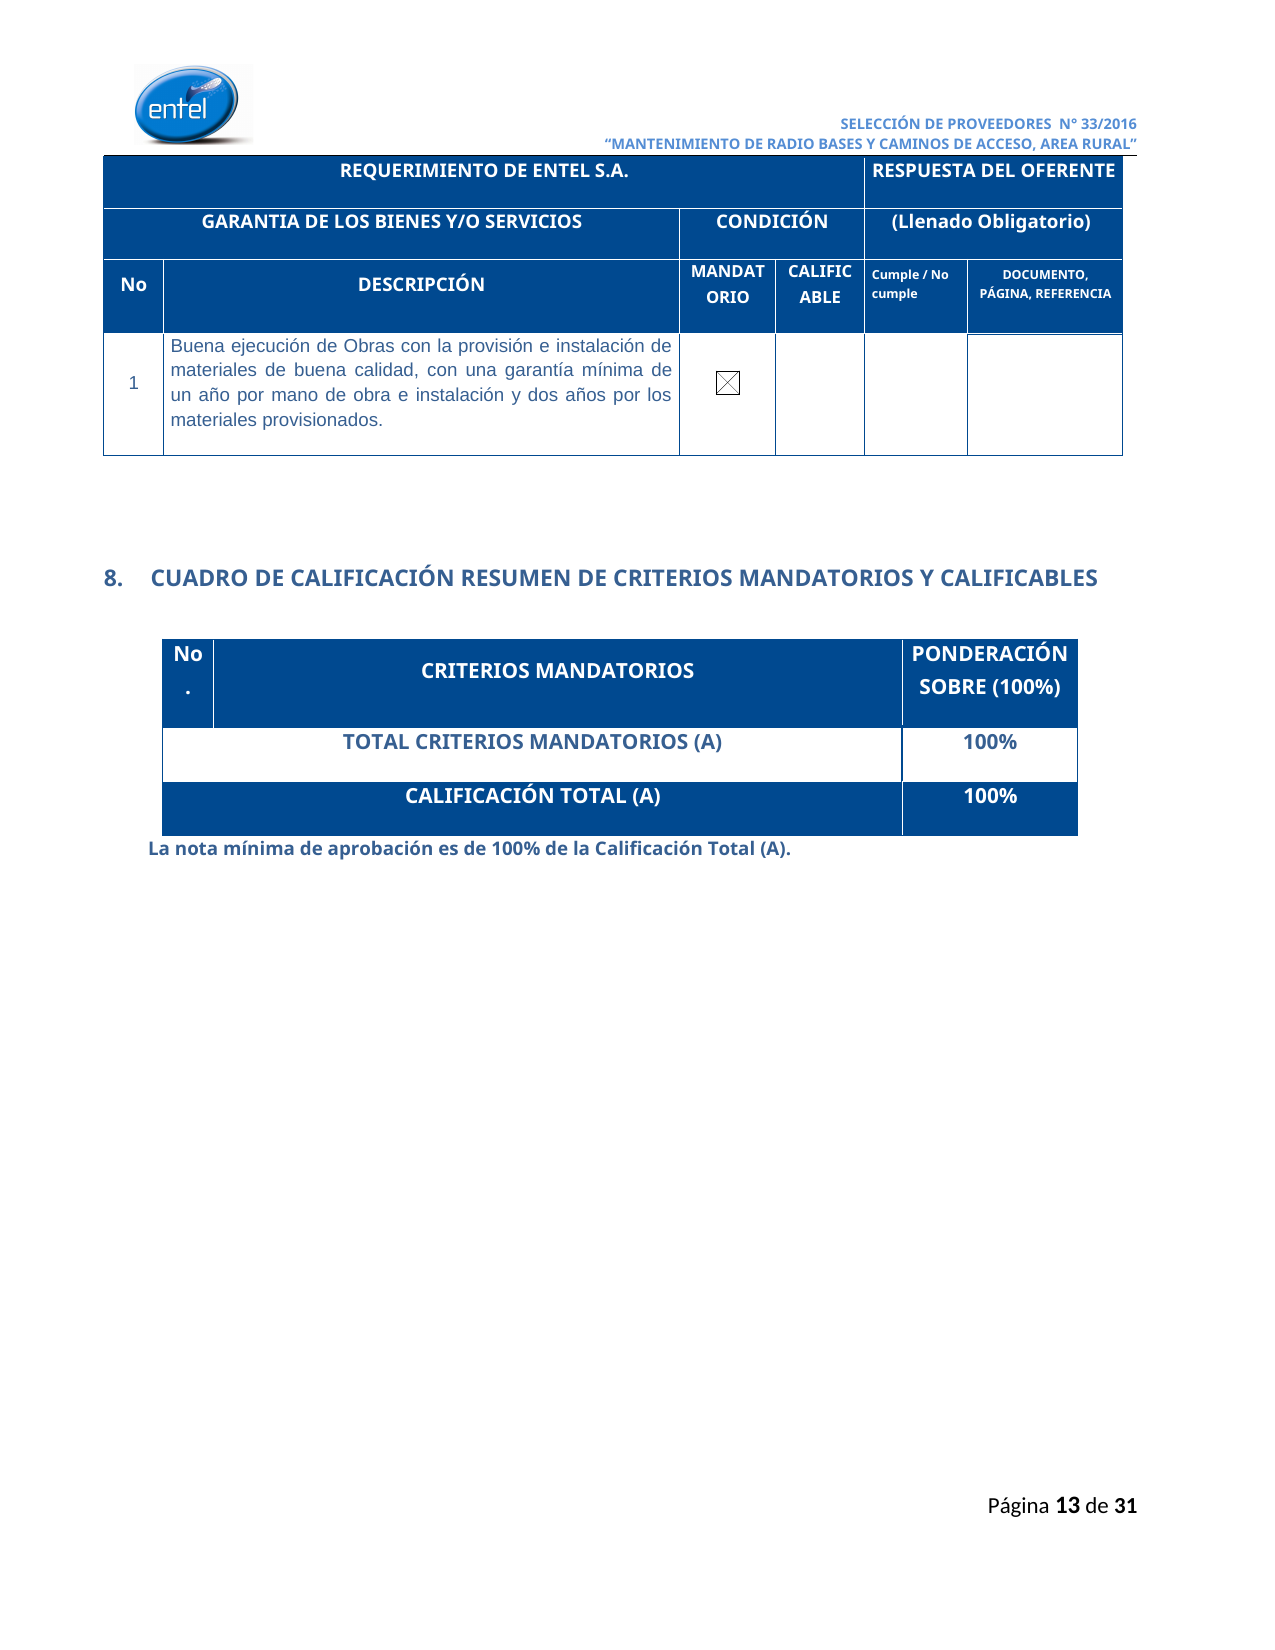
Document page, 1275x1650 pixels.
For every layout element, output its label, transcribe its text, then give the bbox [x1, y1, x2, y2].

table_header RESPUESTA DEL OFERENTE [865, 158, 1122, 208]
table_cell 100% [903, 728, 1077, 781]
text La nota mínima de aprobación es de 100% de la Calificación Total (A). [103, 836, 1137, 861]
table_cell [865, 335, 967, 455]
table_cell (Llenado Obligatorio) [865, 209, 1122, 259]
table_cell [680, 335, 775, 455]
table_cell Cumple / No cumple [865, 260, 967, 333]
table_cell 100% [903, 782, 1077, 835]
table_cell GARANTIA DE LOS BIENES Y/O SERVICIOS [104, 209, 679, 259]
table_cell Buena ejecución de Obras con la provisión e instalación de materiales de buena calidad, con una garantía mínima de un año por mano de obra e instalación y dos años por los materiales provisionados. [164, 335, 679, 455]
table_cell DESCRIPCIÓN [164, 260, 679, 333]
table_cell 1 [104, 335, 163, 455]
table_cell No [104, 260, 163, 333]
table_header CRITERIOS MANDATORIOS [214, 640, 902, 725]
table_cell CALIFICACIÓN TOTAL (A) [163, 782, 902, 835]
list CUADRO DE CALIFICACIÓN RESUMEN DE CRITERIOS MANDATORIOS Y CALIFICABLES [103, 562, 1137, 593]
table_cell [776, 335, 864, 455]
table_header No. [163, 640, 213, 725]
table_cell CONDICIÓN [680, 209, 864, 259]
table_cell [968, 335, 1122, 455]
table_cell MANDATORIO [680, 260, 775, 333]
table_header PONDERACIÓN SOBRE (100%) [903, 640, 1077, 725]
table_cell TOTAL CRITERIOS MANDATORIOS (A) [163, 728, 901, 781]
table_cell DOCUMENTO, PÁGINA, REFERENCIA [968, 260, 1122, 333]
picture [134, 64, 254, 145]
table_cell CALIFICABLE [776, 260, 864, 333]
table_header REQUERIMIENTO DE ENTEL S.A. [104, 158, 864, 208]
